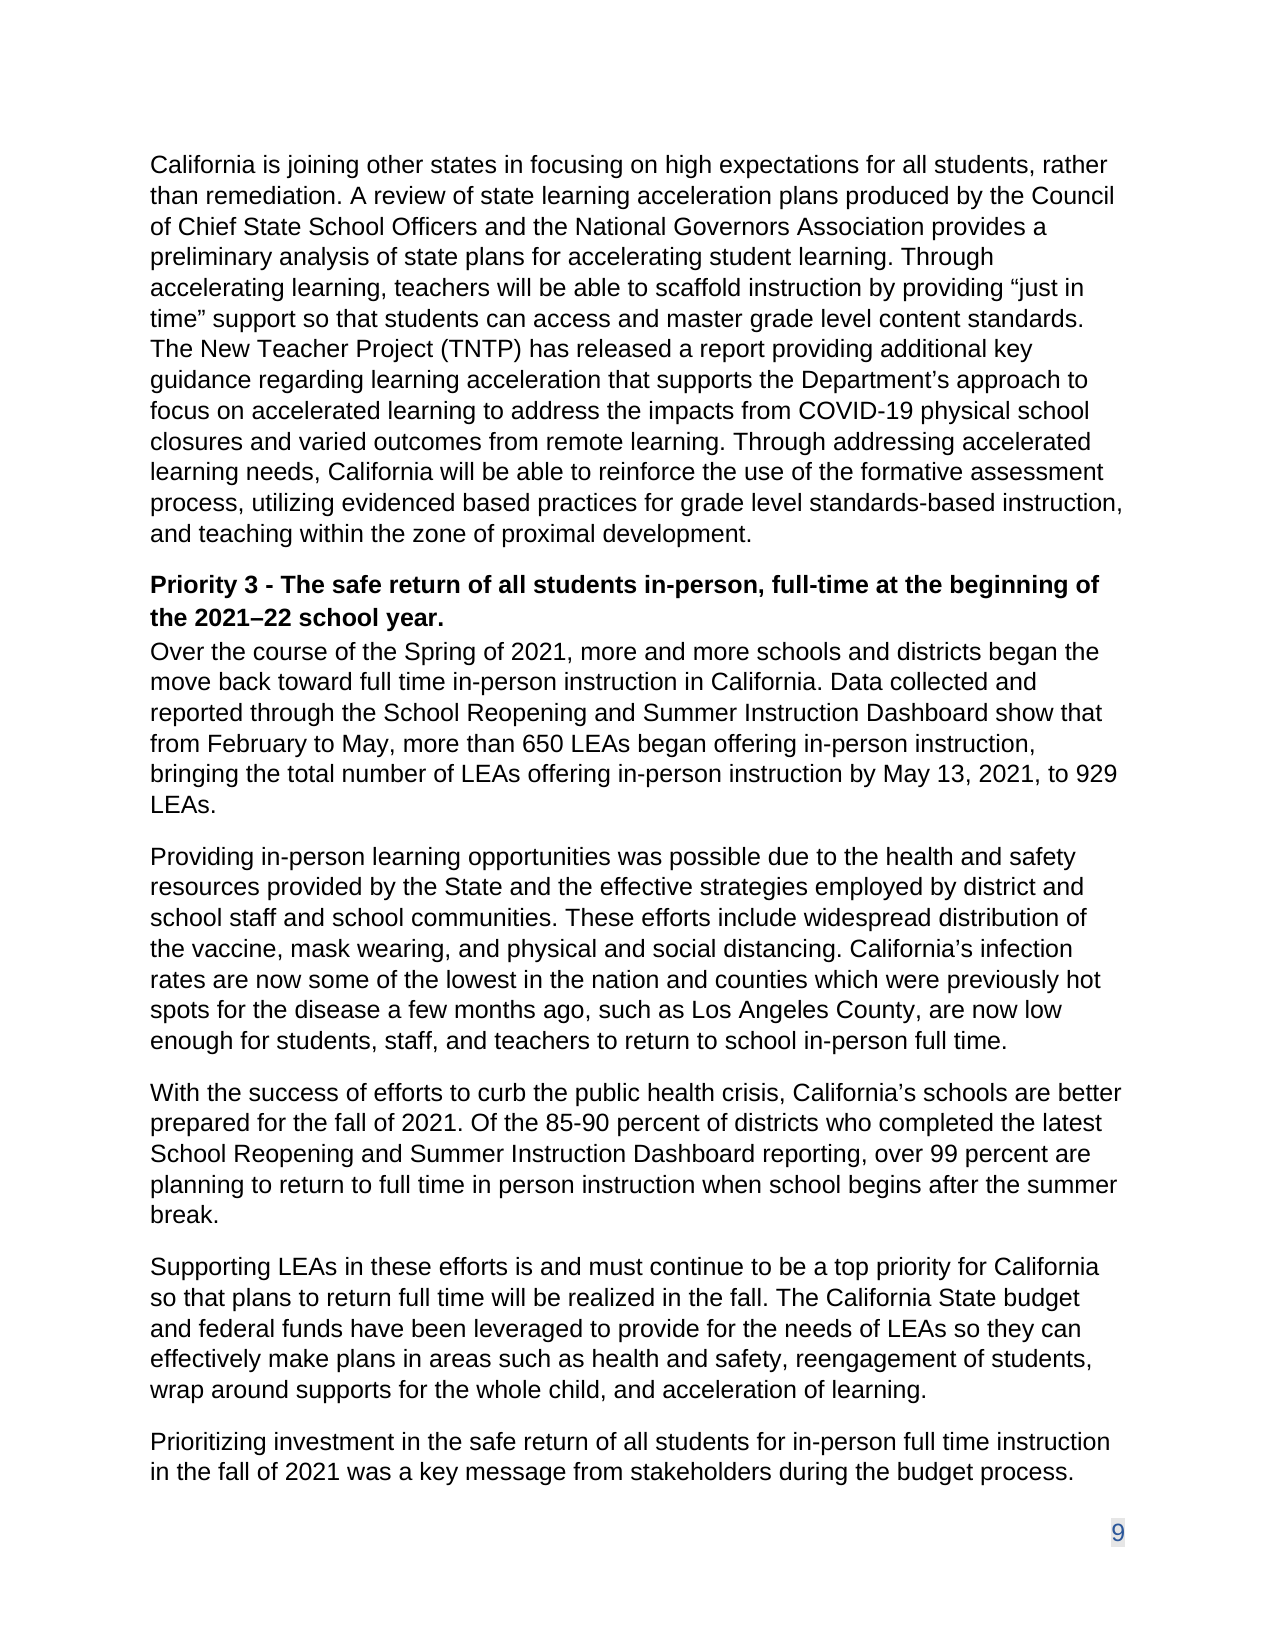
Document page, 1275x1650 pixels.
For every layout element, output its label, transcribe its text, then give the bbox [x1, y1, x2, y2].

text Over the course of the Spring of 2021, more and more schools and districts began the move back toward full time in-person instruction in California. Data collected and reported through the School Reopening and Summer Instruction Dashboard show that from February to May, more than 650 LEAs began offering in-person instruction, bringing the total number of LEAs offering in-person instruction by May 13, 2021, to 929 LEAs. [150, 636, 1125, 819]
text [150, 1427, 1125, 1486]
text Supporting LEAs in these efforts is and must continue to be a top priority for California so that plans to return full time will be realized in the fall. The California State budget and federal funds have been leveraged to provide for the needs of LEAs so they can effectively make plans in areas such as health and safety, reengagement of students, wrap around supports for the whole child, and acceleration of learning. [150, 1252, 1125, 1404]
text Providing in-person learning opportunities was possible due to the health and safety resources provided by the State and the effective strategies employed by district and school staff and school communities. These efforts include widespread distribution of the vaccine, mask wearing, and physical and social distancing. California’s infection rates are now some of the lowest in the nation and counties which were previously hot spots for the disease a few months ago, such as Los Angeles County, are now low enough for students, staff, and teachers to return to school in-person full time. [150, 842, 1125, 1055]
text California is joining other states in focusing on high expectations for all students, rather than remediation. A review of state learning acceleration plans produced by the Council of Chief State School Officers and the National Governors Association provides a preliminary analysis of state plans for accelerating student learning. Through accelerating learning, teachers will be able to scaffold instruction by providing “just in time” support so that students can access and master grade level content standards. The New Teacher Project (TNTP) has released a report providing additional key guidance regarding learning acceleration that supports the Department’s approach to focus on accelerated learning to address the impacts from COVID-19 physical school closures and varied outcomes from remote learning. Through addressing accelerated learning needs, California will be able to reinforce the use of the formative assessment process, utilizing evidenced based practices for grade level standards-based instruction, and teaching within the zone of proximal development. [150, 150, 1125, 547]
text With the success of efforts to curb the public health crisis, California’s schools are better prepared for the fall of 2021. Of the 85-90 percent of districts who completed the latest School Reopening and Summer Instruction Dashboard reporting, over 99 percent are planning to return to full time in person instruction when school begins after the summer break. [150, 1078, 1125, 1229]
subtitle Priority 3 - The safe return of all students in-person, full-time at the beginning of the 2021–22 school year. [150, 570, 1125, 632]
